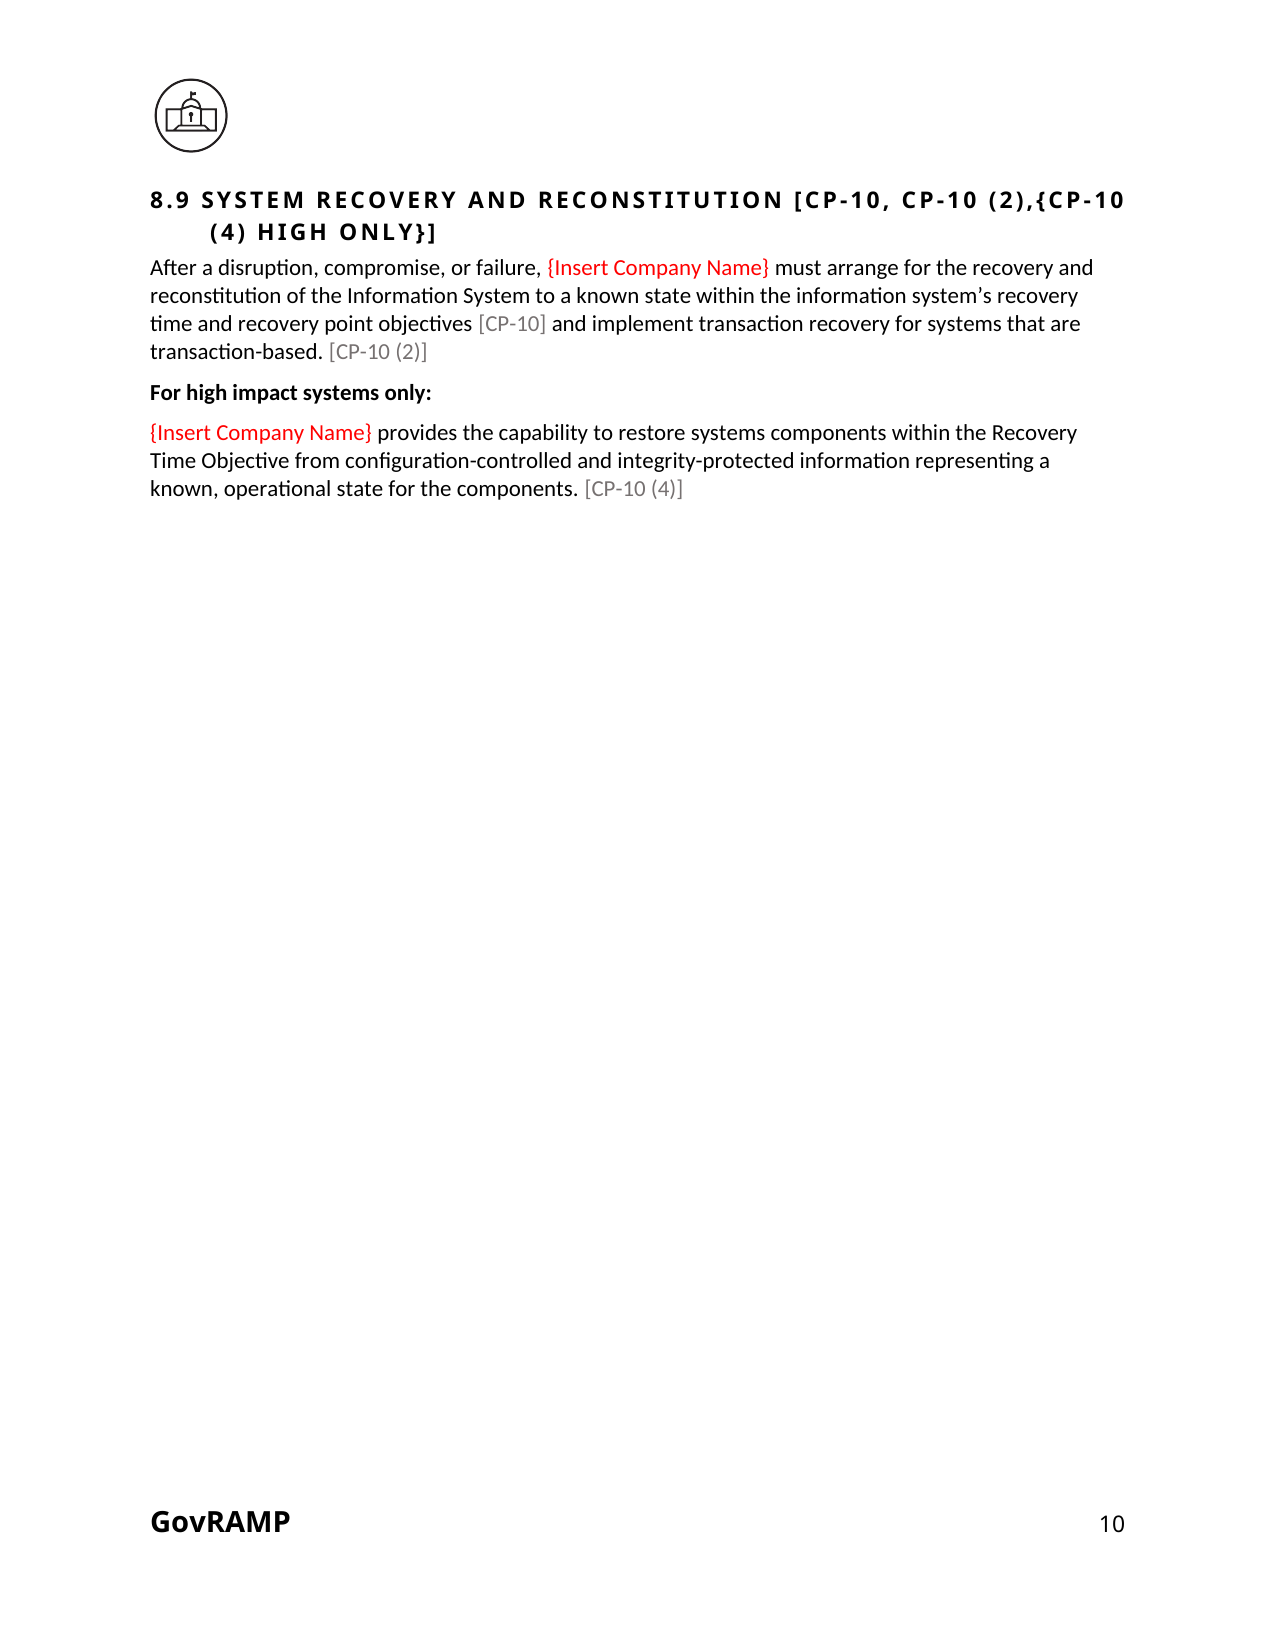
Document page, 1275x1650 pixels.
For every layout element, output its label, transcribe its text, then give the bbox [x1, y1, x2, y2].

text 8.9 System Recovery and Reconstitution [CP-10, CP-10 (2),{CP-10 (4) High Only}] [150, 184, 1125, 247]
text After a disruption, compromise, or failure, {Insert Company Name} must arrange for the recovery and reconstitution of the Information System to a known state within the information system’s recovery time and recovery point objectives [CP-10] and implement transaction recovery for systems that are transaction-based. [CP-10 (2)] [150, 253, 1125, 365]
text {Insert Company Name} provides the capability to restore systems components within the Recovery Time Objective from configuration-controlled and integrity-protected information representing a known, operational state for the components. [CP-10 (4)] [150, 418, 1125, 502]
picture [150, 75, 232, 157]
text For high impact systems only: [150, 378, 1125, 406]
